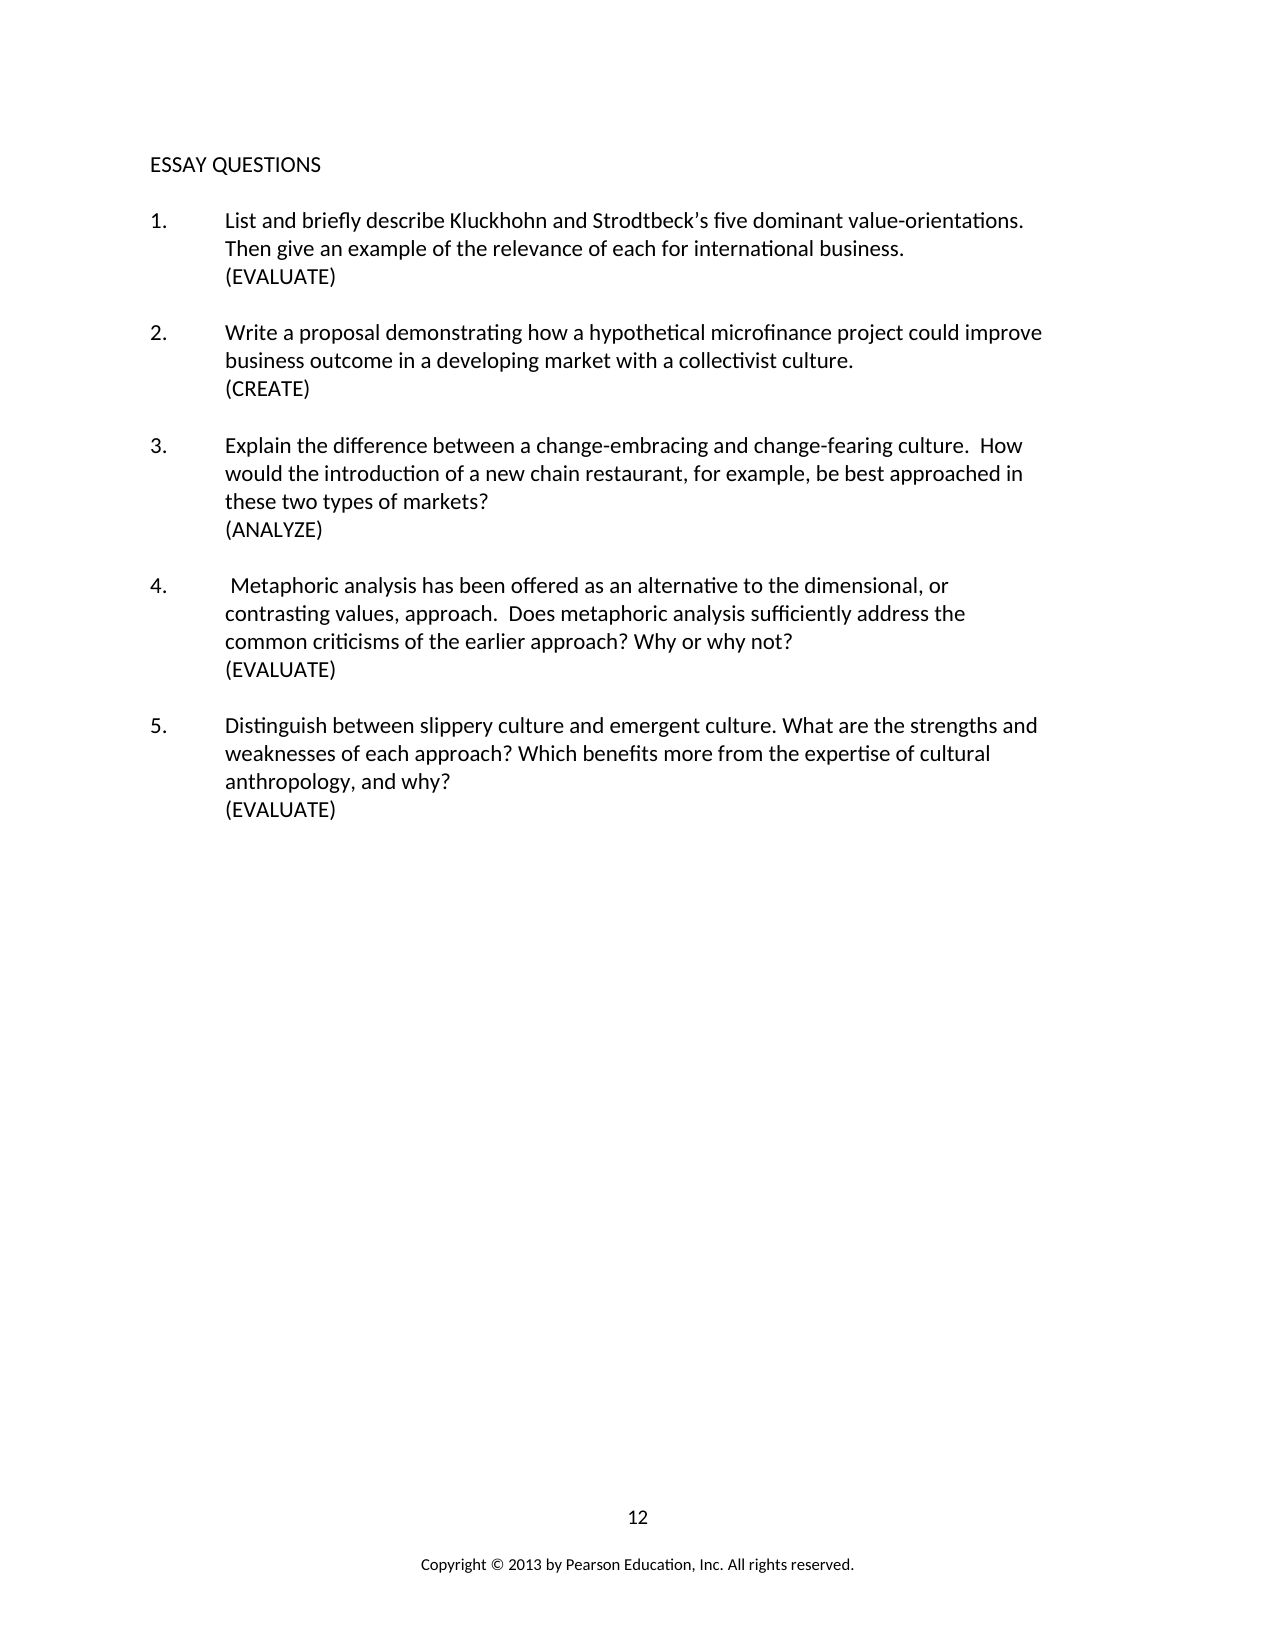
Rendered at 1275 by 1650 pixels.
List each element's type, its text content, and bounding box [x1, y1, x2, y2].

text (EVALUATE) [150, 262, 1050, 290]
text 5. Distinguish between slippery culture and emergent culture. What are the strengths and weaknesses of each approach? Which benefits more from the expertise of cultural anthropology, and why? [150, 711, 1050, 795]
text (CREATE) [150, 374, 1050, 402]
text 3. Explain the difference between a change-embracing and change-fearing culture. How would the introduction of a new chain restaurant, for example, be best approached in these two types of markets? [150, 431, 1050, 515]
text 4. Metaphoric analysis has been offered as an alternative to the dimensional, or contrasting values, approach. Does metaphoric analysis sufficiently address the common criticisms of the earlier approach? Why or why not? [150, 571, 1050, 655]
text (EVALUATE) [150, 655, 1050, 683]
text 1. List and briefly describe Kluckhohn and Strodtbeck’s five dominant value-orientations. Then give an example of the relevance of each for international business. [150, 206, 1050, 262]
text ESSAY QUESTIONS [150, 150, 1050, 178]
text (EVALUATE) [150, 795, 1050, 823]
text 2. Write a proposal demonstrating how a hypothetical microfinance project could improve business outcome in a developing market with a collectivist culture. [150, 318, 1050, 374]
text (ANALYZE) [150, 515, 1050, 543]
